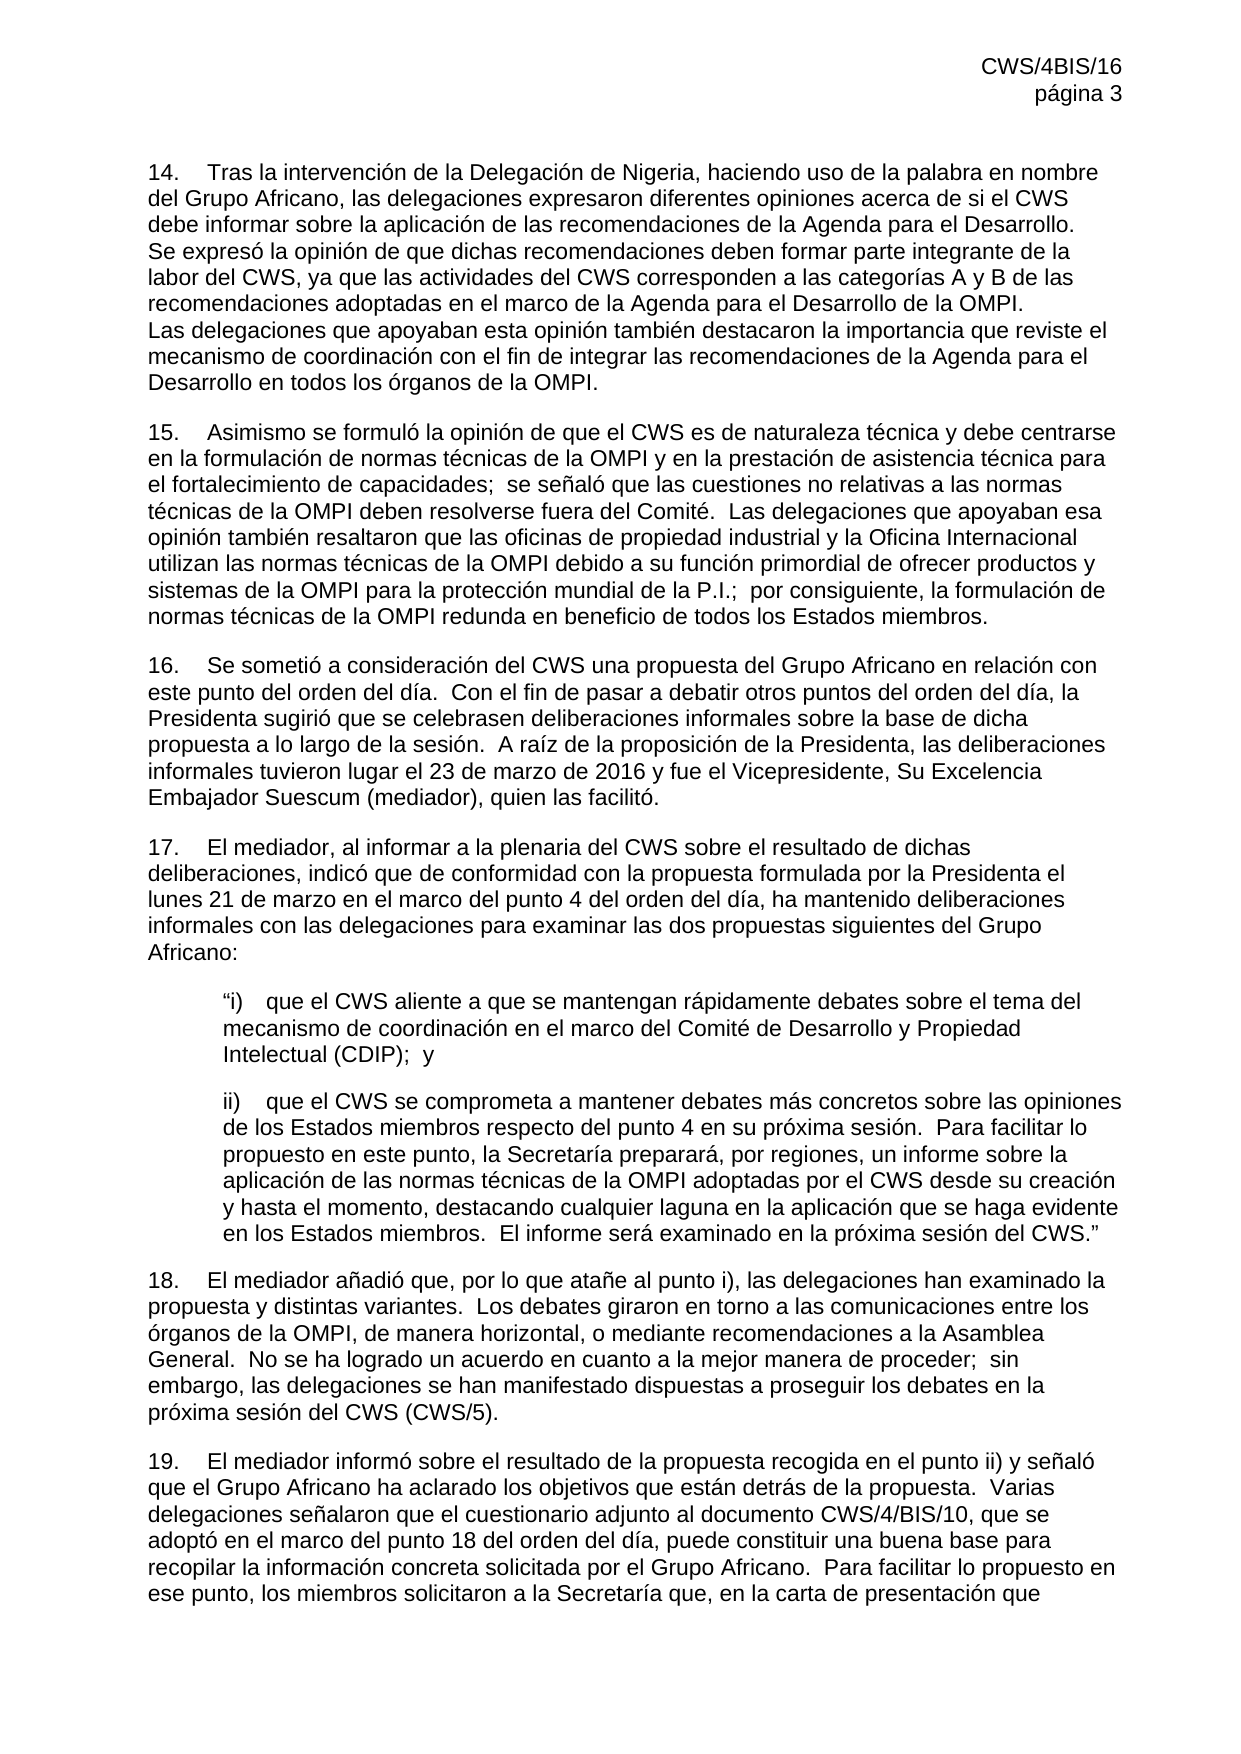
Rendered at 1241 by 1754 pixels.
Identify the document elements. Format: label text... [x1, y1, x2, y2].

text Asimismo se formuló la opinión de que el CWS es de naturaleza técnica y debe centrarse en la formulación de normas técnicas de la OMPI y en la prestación de asistencia técnica para el fortalecimiento de capacidades; se señaló que las cuestiones no relativas a las normas técnicas de la OMPI deben resolverse fuera del Comité. Las delegaciones que apoyaban esa opinión también resaltaron que las oficinas de propiedad industrial y la Oficina Internacional utilizan las normas técnicas de la OMPI debido a su función primordial de ofrecer productos y sistemas de la OMPI para la protección mundial de la P.I.; por consiguiente, la formulación de normas técnicas de la OMPI redunda en beneficio de todos los Estados miembros. [148, 419, 1122, 629]
text ii) que el CWS se comprometa a mantener debates más concretos sobre las opiniones de los Estados miembros respecto del punto 4 en su próxima sesión. Para facilitar lo propuesto en este punto, la Secretaría preparará, por regiones, un informe sobre la aplicación de las normas técnicas de la OMPI adoptadas por el CWS desde su creación y hasta el momento, destacando cualquier laguna en la aplicación que se haga evidente en los Estados miembros. El informe será examinado en la próxima sesión del CWS.” [223, 1088, 1122, 1246]
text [148, 1448, 1122, 1606]
text Tras la intervención de la Delegación de Nigeria, haciendo uso de la palabra en nombre del Grupo Africano, las delegaciones expresaron diferentes opiniones acerca de si el CWS debe informar sobre la aplicación de las recomendaciones de la Agenda para el Desarrollo. Se expresó la opinión de que dichas recomendaciones deben formar parte integrante de la labor del CWS, ya que las actividades del CWS corresponden a las categorías A y B de las recomendaciones adoptadas en el marco de la Agenda para el Desarrollo de la OMPI. Las delegaciones que apoyaban esta opinión también destacaron la importancia que reviste el mecanismo de coordinación con el fin de integrar las recomendaciones de la Agenda para el Desarrollo en todos los órganos de la OMPI. [148, 158, 1122, 396]
text “i) que el CWS aliente a que se mantengan rápidamente debates sobre el tema del mecanismo de coordinación en el marco del Comité de Desarrollo y Propiedad Intelectual (CDIP); y [223, 988, 1122, 1067]
text El mediador añadió que, por lo que atañe al punto i), las delegaciones han examinado la propuesta y distintas variantes. Los debates giraron en torno a las comunicaciones entre los órganos de la OMPI, de manera horizontal, o mediante recomendaciones a la Asamblea General. No se ha logrado un acuerdo en cuanto a la mejor manera de proceder; sin embargo, las delegaciones se han manifestado dispuestas a proseguir los debates en la próxima sesión del CWS (CWS/5). [148, 1267, 1122, 1425]
text El mediador, al informar a la plenaria del CWS sobre el resultado de dichas deliberaciones, indicó que de conformidad con la propuesta formulada por la Presidenta el lunes 21 de marzo en el marco del punto 4 del orden del día, ha mantenido deliberaciones informales con las delegaciones para examinar las dos propuestas siguientes del Grupo Africano: [148, 833, 1122, 965]
text Se sometió a consideración del CWS una propuesta del Grupo Africano en relación con este punto del orden del día. Con el fin de pasar a debatir otros puntos del orden del día, la Presidenta sugirió que se celebrasen deliberaciones informales sobre la base de dicha propuesta a lo largo de la sesión. A raíz de la proposición de la Presidenta, las deliberaciones informales tuvieron lugar el 23 de marzo de 2016 y fue el Vicepresidente, Su Excelencia Embajador Suescum (mediador), quien las facilitó. [148, 652, 1122, 811]
